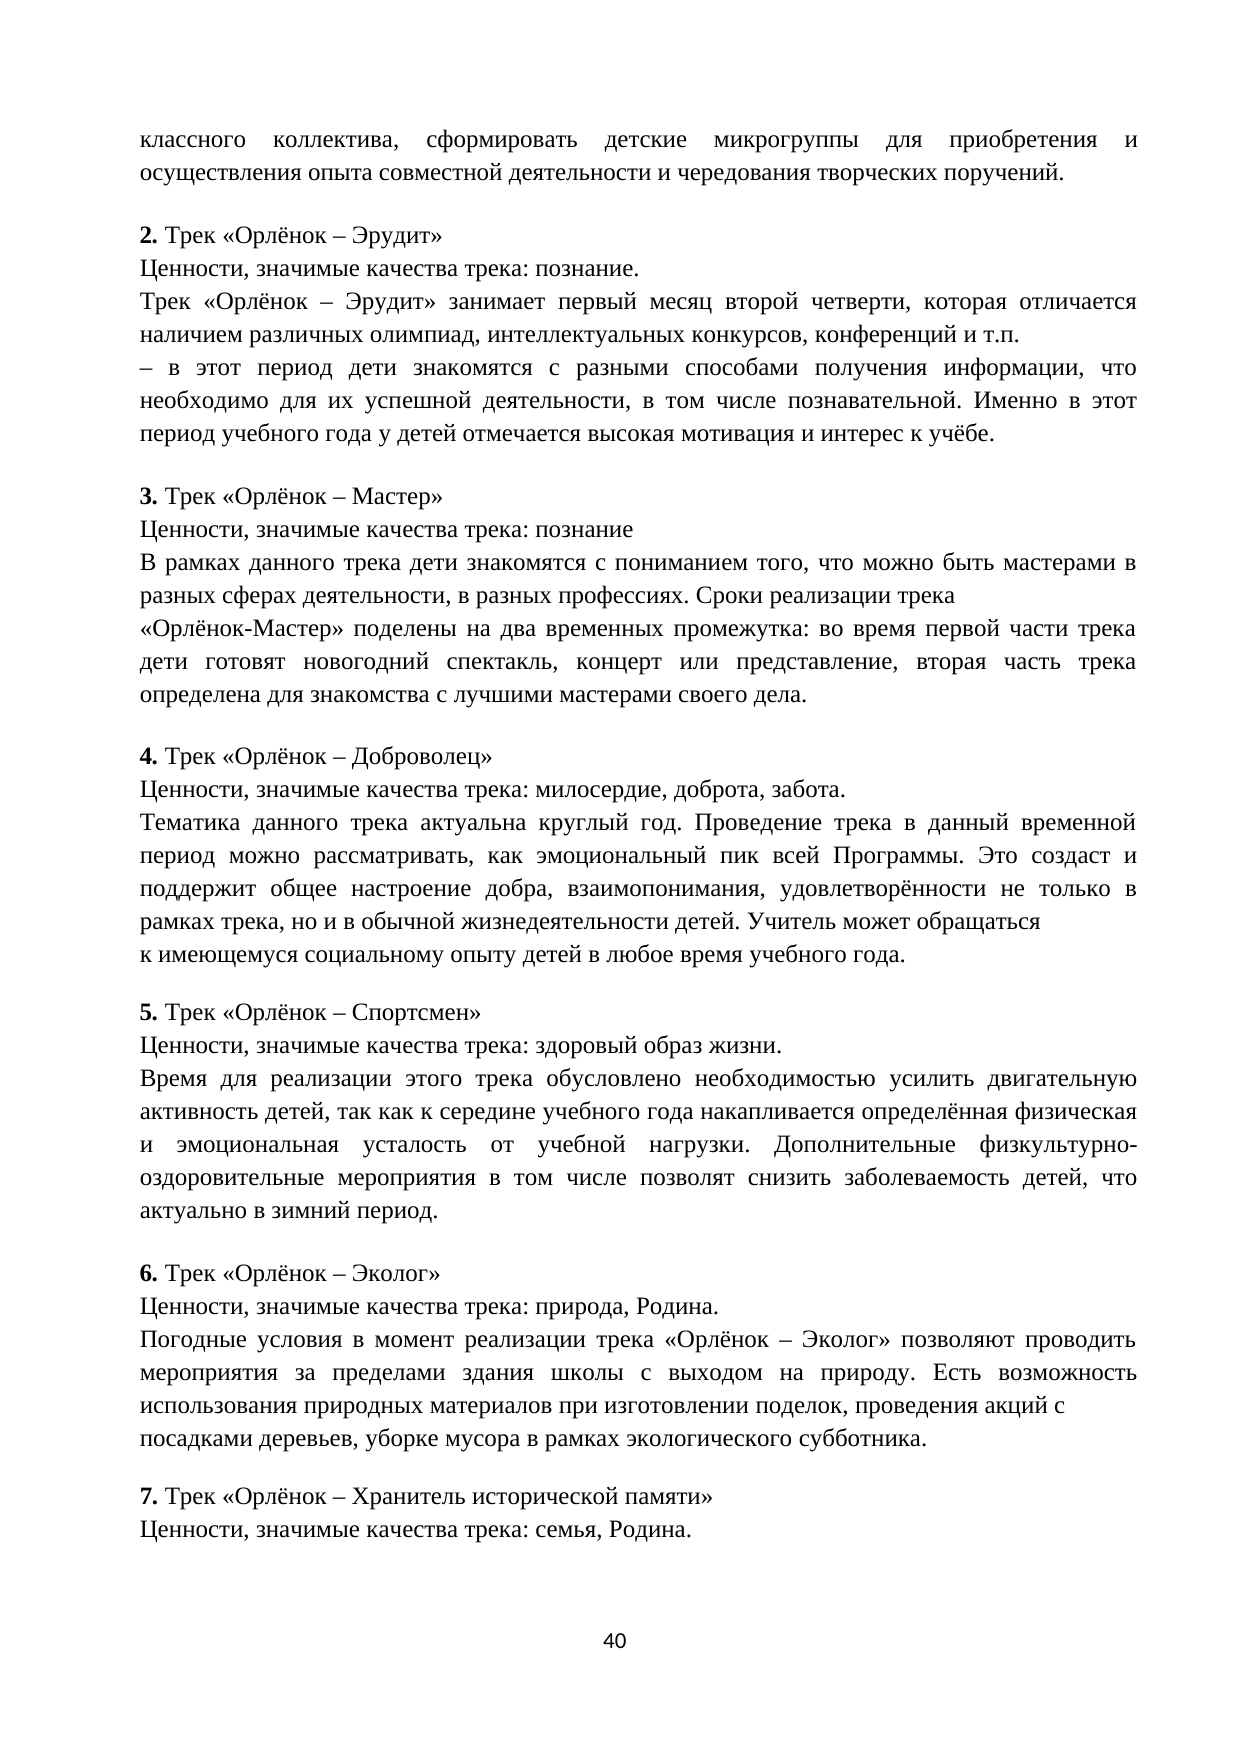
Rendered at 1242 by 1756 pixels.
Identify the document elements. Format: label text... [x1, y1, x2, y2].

text классного коллектива, сформировать детские микрогруппы для приобретения и осуществления опыта совместной деятельности и чередования творческих поручений. [139, 124, 1138, 186]
list Трек «Орлёнок – Мастер» [139, 481, 1164, 509]
list Трек «Орлёнок – Доброволец» [139, 741, 1164, 770]
text Ценности, значимые качества трека: природа, Родина. [139, 1291, 1164, 1320]
text В рамках данного трека дети знакомятся с пониманием того, что можно быть мастерами в разных сферах деятельности, в разных профессиях. Сроки реализации трека [139, 547, 1138, 608]
list Трек «Орлёнок – Спортсмен» [139, 997, 1164, 1026]
text Ценности, значимые качества трека: здоровый образ жизни. [139, 1030, 1164, 1059]
text «Орлёнок-Мастер» поделены на два временных промежутка: во время первой части трека дети готовят новогодний спектакль, концерт или представление, вторая часть трека определена для знакомства с лучшими мастерами своего дела. [139, 613, 1137, 708]
text Ценности, значимые качества трека: милосердие, доброта, забота. [139, 774, 1164, 803]
list Трек «Орлёнок – Эколог» [139, 1258, 1164, 1287]
text Ценности, значимые качества трека: познание. [139, 253, 1164, 282]
text Ценности, значимые качества трека: познание [139, 514, 1164, 542]
text Время для реализации этого трека обусловлено необходимостью усилить двигательную активность детей, так как к середине учебного года накапливается определённая физическая и эмоциональная усталость от учебной нагрузки. Дополнительные физкультурно- оздоровительные мероприятия в том числе позволят снизить заболеваемость детей, что актуально в зимний период. [139, 1063, 1138, 1224]
text к имеющемуся социальному опыту детей в любое время учебного года. [139, 939, 1164, 968]
text посадками деревьев, уборке мусора в рамках экологического субботника. [139, 1423, 1164, 1452]
list Трек «Орлёнок – Хранитель исторической памяти» Ценности, значимые качества трека: семья, Родина. [139, 1481, 715, 1543]
list Трек «Орлёнок – Эрудит» [139, 220, 1164, 249]
text Трек «Орлёнок – Эрудит» занимает первый месяц второй четверти, которая отличается наличием различных олимпиад, интеллектуальных конкурсов, конференций и т.п. [139, 286, 1137, 348]
text Погодные условия в момент реализации трека «Орлёнок – Эколог» позволяют проводить мероприятия за пределами здания школы с выходом на природу. Есть возможность использования природных материалов при изготовлении поделок, проведения акций с [139, 1324, 1137, 1419]
text – в этот период дети знакомятся с разными способами получения информации, что необходимо для их успешной деятельности, в том числе познавательной. Именно в этот период учебного года у детей отмечается высокая мотивация и интерес к учёбе. [139, 352, 1138, 447]
text Тематика данного трека актуальна круглый год. Проведение трека в данный временной период можно рассматривать, как эмоциональный пик всей Программы. Это создаст и поддержит общее настроение добра, взаимопонимания, удовлетворённости не только в рамках трека, но и в обычной жизнедеятельности детей. Учитель может обращаться [139, 807, 1137, 935]
